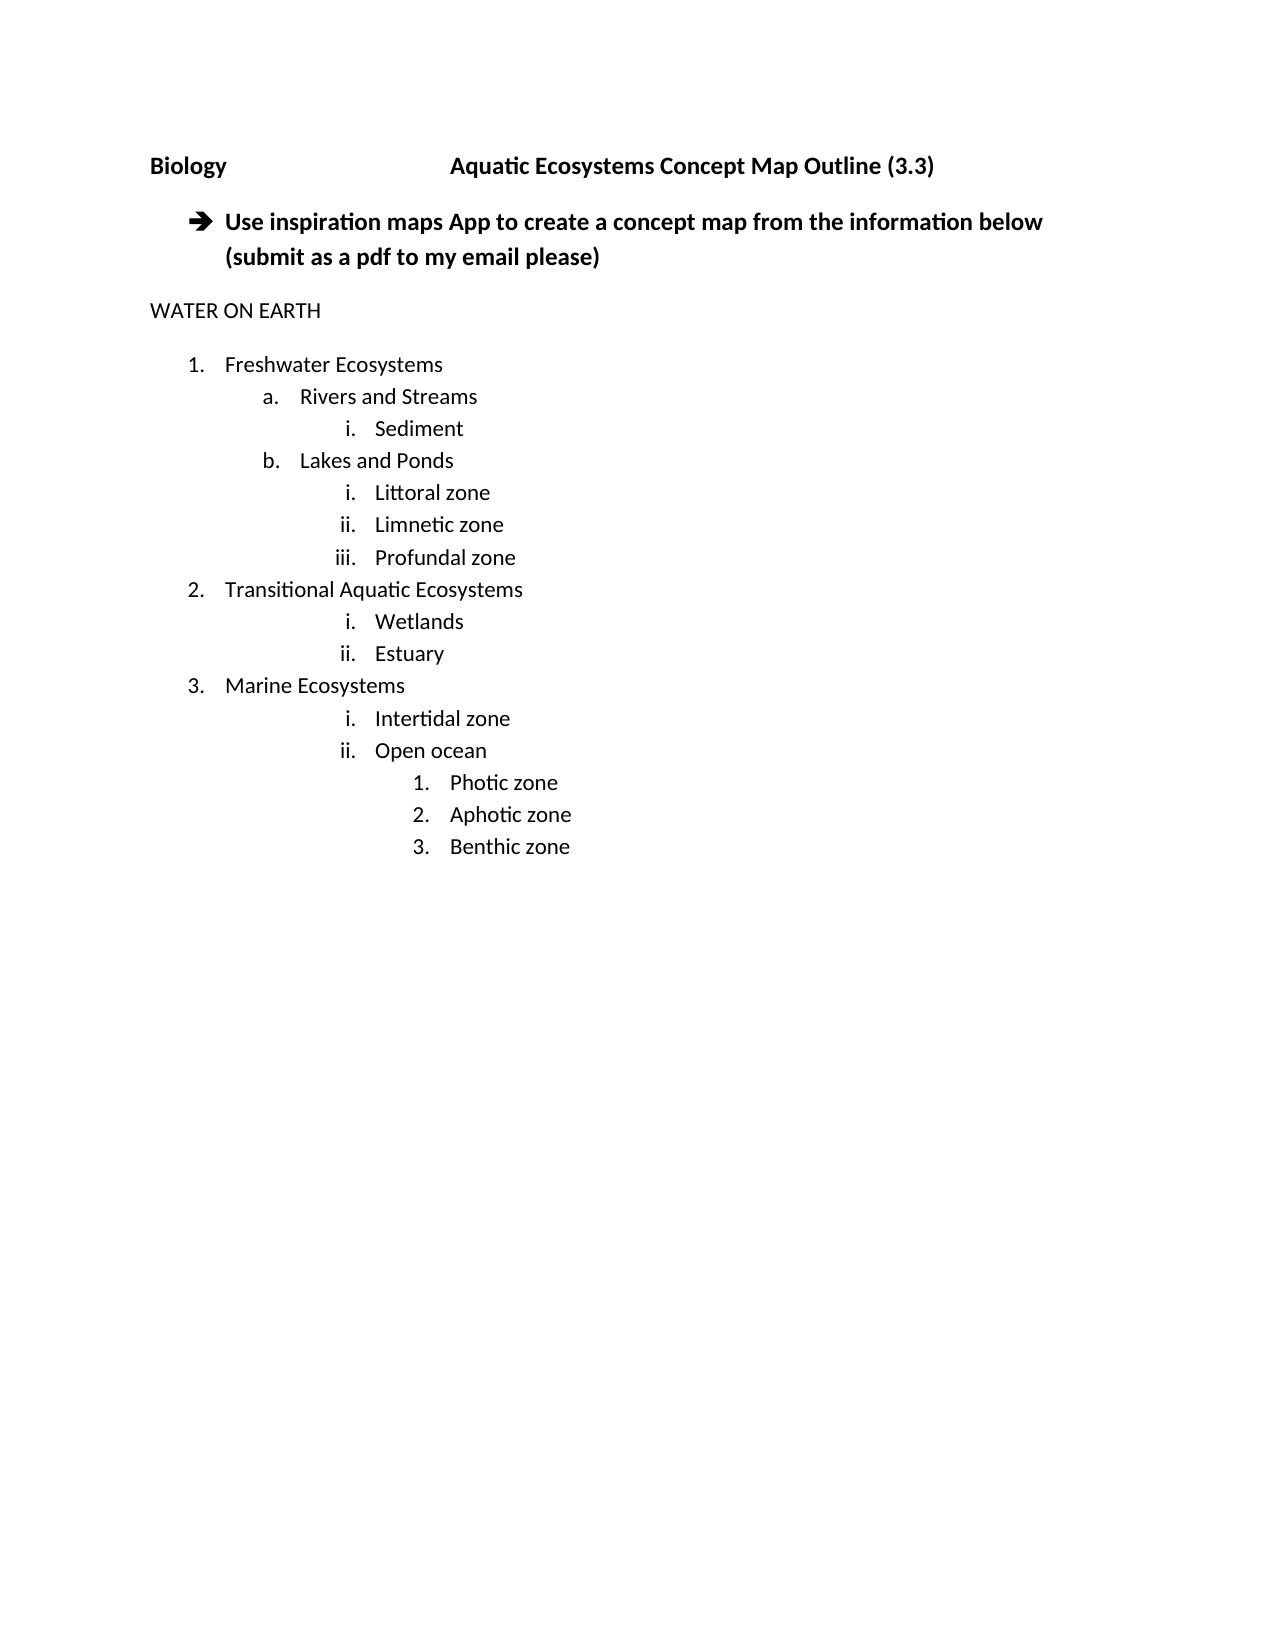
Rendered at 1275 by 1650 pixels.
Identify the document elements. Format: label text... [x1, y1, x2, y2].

list Littoral zone [356, 478, 1125, 506]
list Transitional Aquatic Ecosystems [187, 575, 1125, 603]
list Wetlands [356, 607, 1125, 635]
list Freshwater Ecosystems [187, 350, 1125, 378]
list Rivers and Streams [262, 382, 1125, 410]
list Lakes and Ponds [262, 446, 1125, 474]
list Limnetic zone [356, 511, 1125, 539]
list Estuary [356, 639, 1125, 667]
list Aphotic zone [412, 800, 1125, 828]
text WATER ON EARTH [150, 297, 1125, 325]
list Photic zone [412, 768, 1125, 796]
list Marine Ecosystems [187, 672, 1125, 699]
list Use inspiration maps App to create a concept map from the information below (submit as a pdf to my email please) [187, 206, 1125, 271]
list Benthic zone [412, 832, 1125, 861]
list Open ocean [356, 736, 1125, 764]
text Biology Aquatic Ecosystems Concept Map Outline (3.3) [150, 150, 1125, 181]
list Sediment [356, 414, 1125, 442]
list Intertidal zone [356, 704, 1125, 732]
list Profundal zone [356, 543, 1125, 571]
